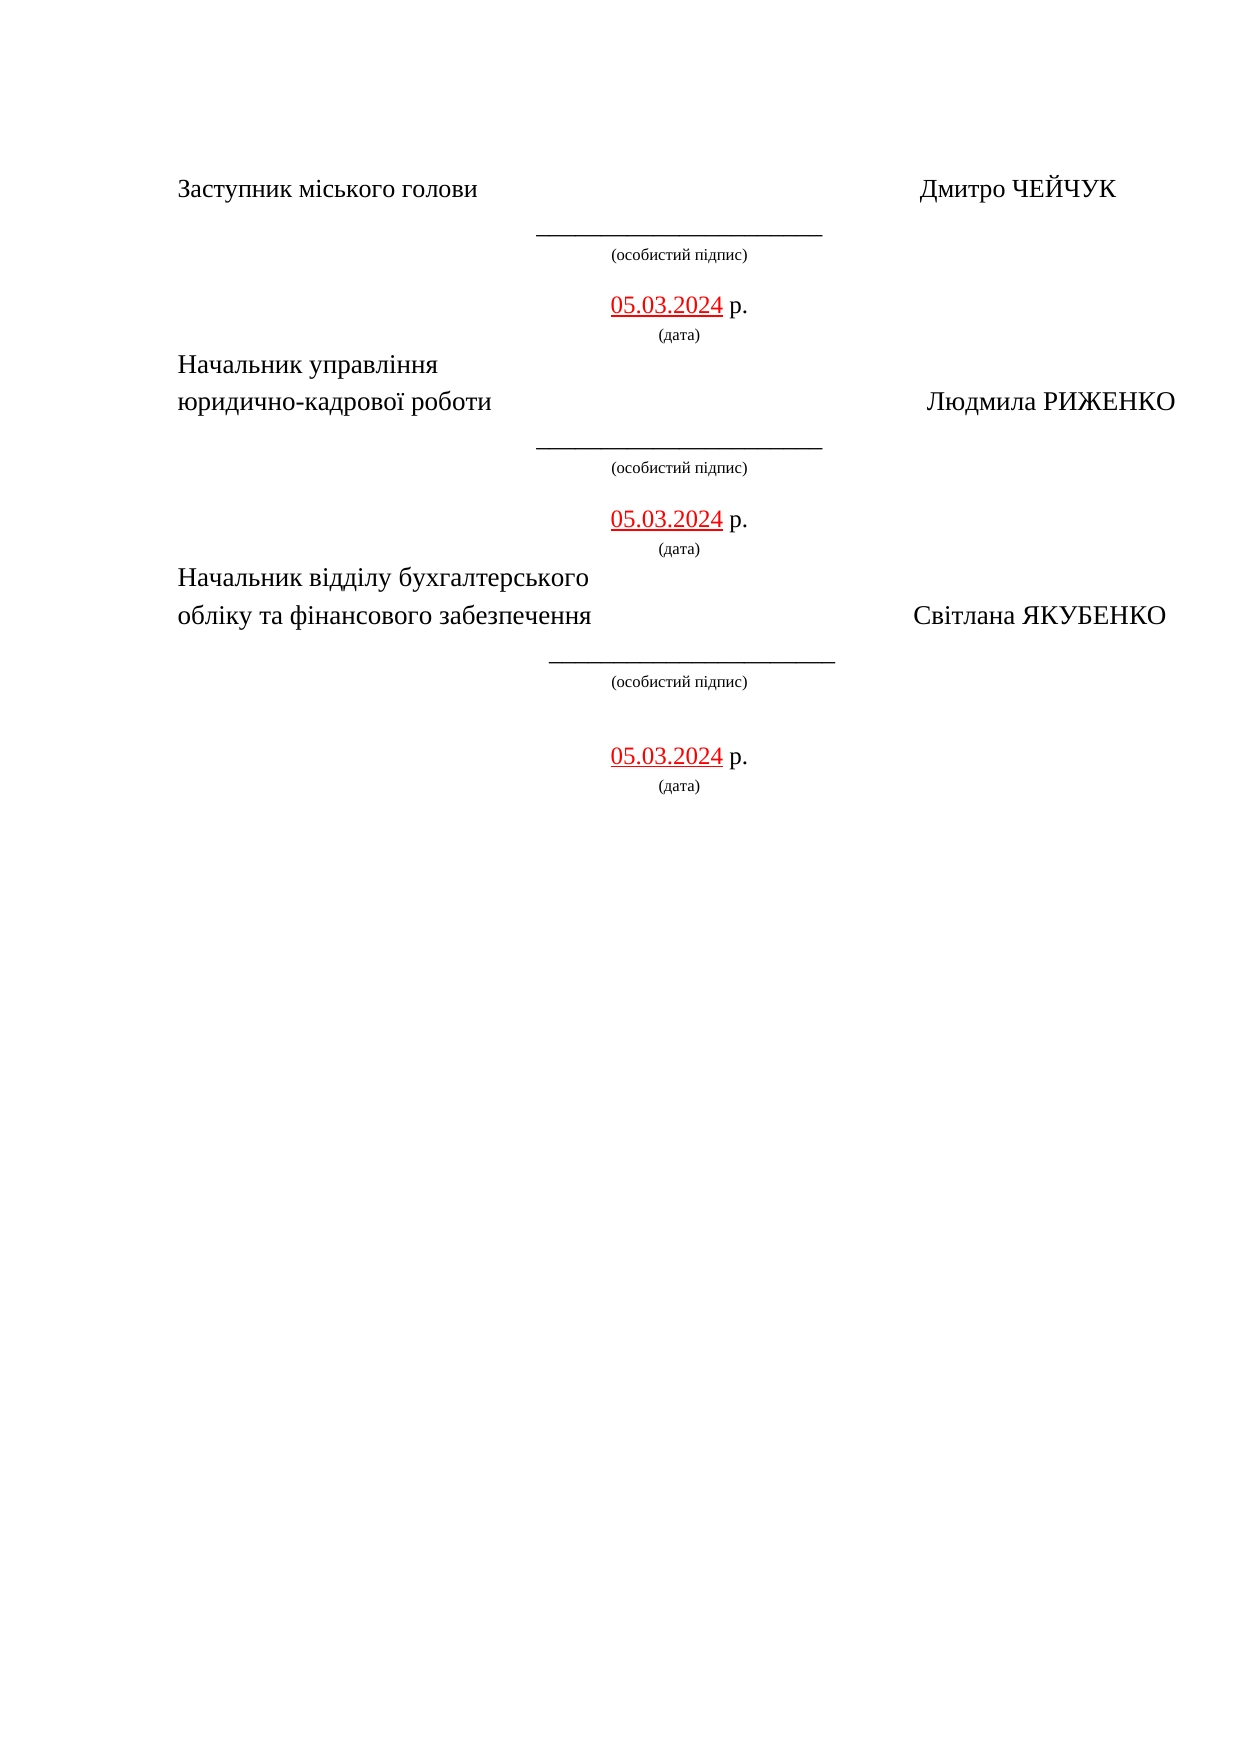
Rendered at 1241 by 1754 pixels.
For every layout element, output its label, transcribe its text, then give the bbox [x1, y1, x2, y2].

text обліку та фінансового забезпечення Світлана ЯКУБЕНКО [177, 599, 1181, 630]
text (дата) [177, 775, 1181, 794]
text ______________________ [177, 636, 1181, 666]
text 05.03.2024 р. [177, 504, 1181, 533]
text Начальник управління [177, 348, 1181, 379]
text (дата) [177, 325, 1181, 344]
text ______________________ [177, 422, 1181, 452]
text Начальник відділу бухгалтерського [177, 562, 1181, 593]
text (особистий підпис) [177, 672, 1181, 691]
text юридично-кадрової роботи Людмила РИЖЕНКО [177, 385, 1181, 416]
text (особистий підпис) [177, 244, 1181, 264]
text Заступник міського голови Дмитро ЧЕЙЧУК [177, 173, 1181, 203]
text (особистий підпис) [177, 458, 1181, 477]
text 05.03.2024 р. [177, 290, 1181, 319]
text 05.03.2024 р. [177, 741, 1181, 769]
text ______________________ [177, 209, 1181, 239]
text (дата) [177, 539, 1181, 558]
